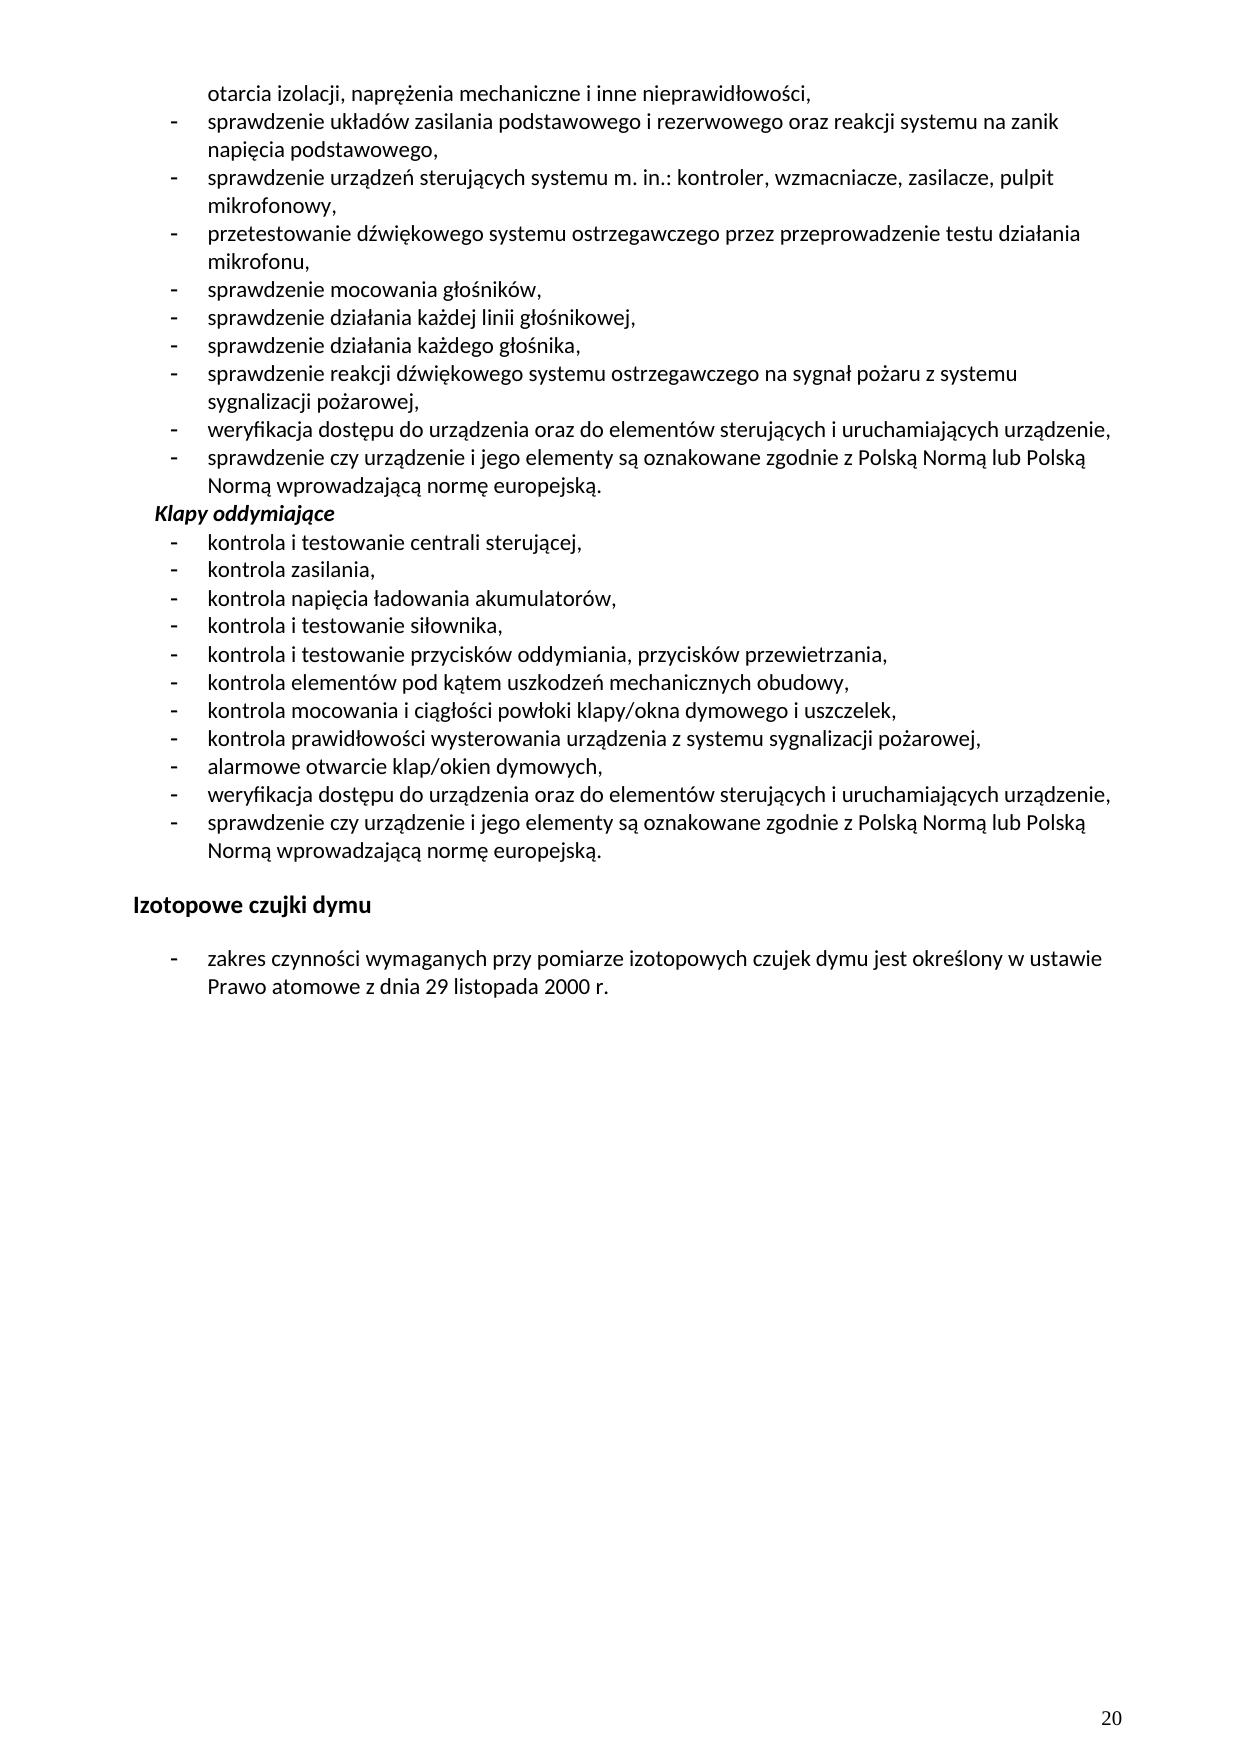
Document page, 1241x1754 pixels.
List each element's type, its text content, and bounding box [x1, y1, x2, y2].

list sprawdzenie urządzeń sterujących systemu m. in.: kontroler, wzmacniacze, zasilacze, pulpit mikrofonowy, [170, 163, 1122, 219]
list sprawdzenie działania każdego głośnika, [170, 331, 1122, 359]
list kontrola i testowanie siłownika, [170, 612, 1122, 640]
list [170, 79, 1122, 107]
list kontrola zasilania, [170, 556, 1122, 584]
list Klapy oddymiające [154, 499, 1122, 528]
list kontrola elementów pod kątem uszkodzeń mechanicznych obudowy, [170, 668, 1122, 696]
list kontrola napięcia ładowania akumulatorów, [170, 584, 1122, 612]
list sprawdzenie działania każdej linii głośnikowej, [170, 303, 1122, 331]
list kontrola i testowanie centrali sterującej, [170, 528, 1122, 556]
list przetestowanie dźwiękowego systemu ostrzegawczego przez przeprowadzenie testu działania mikrofonu, [170, 219, 1122, 275]
list kontrola mocowania i ciągłości powłoki klapy/okna dymowego i uszczelek, [170, 696, 1122, 724]
list alarmowe otwarcie klap/okien dymowych, [170, 752, 1122, 780]
list kontrola prawidłowości wysterowania urządzenia z systemu sygnalizacji pożarowej, [170, 724, 1122, 752]
list weryfikacja dostępu do urządzenia oraz do elementów sterujących i uruchamiających urządzenie, [170, 416, 1122, 443]
list weryfikacja dostępu do urządzenia oraz do elementów sterujących i uruchamiających urządzenie, [170, 780, 1122, 808]
list kontrola i testowanie przycisków oddymiania, przycisków przewietrzania, [170, 640, 1122, 668]
list sprawdzenie reakcji dźwiękowego systemu ostrzegawczego na sygnał pożaru z systemu sygnalizacji pożarowej, [170, 359, 1122, 416]
list zakres czynności wymaganych przy pomiarze izotopowych czujek dymu jest określony w ustawie Prawo atomowe z dnia 29 listopada 2000 r. [170, 944, 1122, 1000]
list sprawdzenie mocowania głośników, [170, 275, 1122, 303]
list sprawdzenie czy urządzenie i jego elementy są oznakowane zgodnie z Polską Normą lub Polską Normą wprowadzającą normę europejską. [170, 443, 1122, 499]
list Izotopowe czujki dymu [133, 889, 1122, 919]
list sprawdzenie czy urządzenie i jego elementy są oznakowane zgodnie z Polską Normą lub Polską Normą wprowadzającą normę europejską. [170, 808, 1122, 864]
list sprawdzenie układów zasilania podstawowego i rezerwowego oraz reakcji systemu na zanik napięcia podstawowego, [170, 107, 1122, 163]
